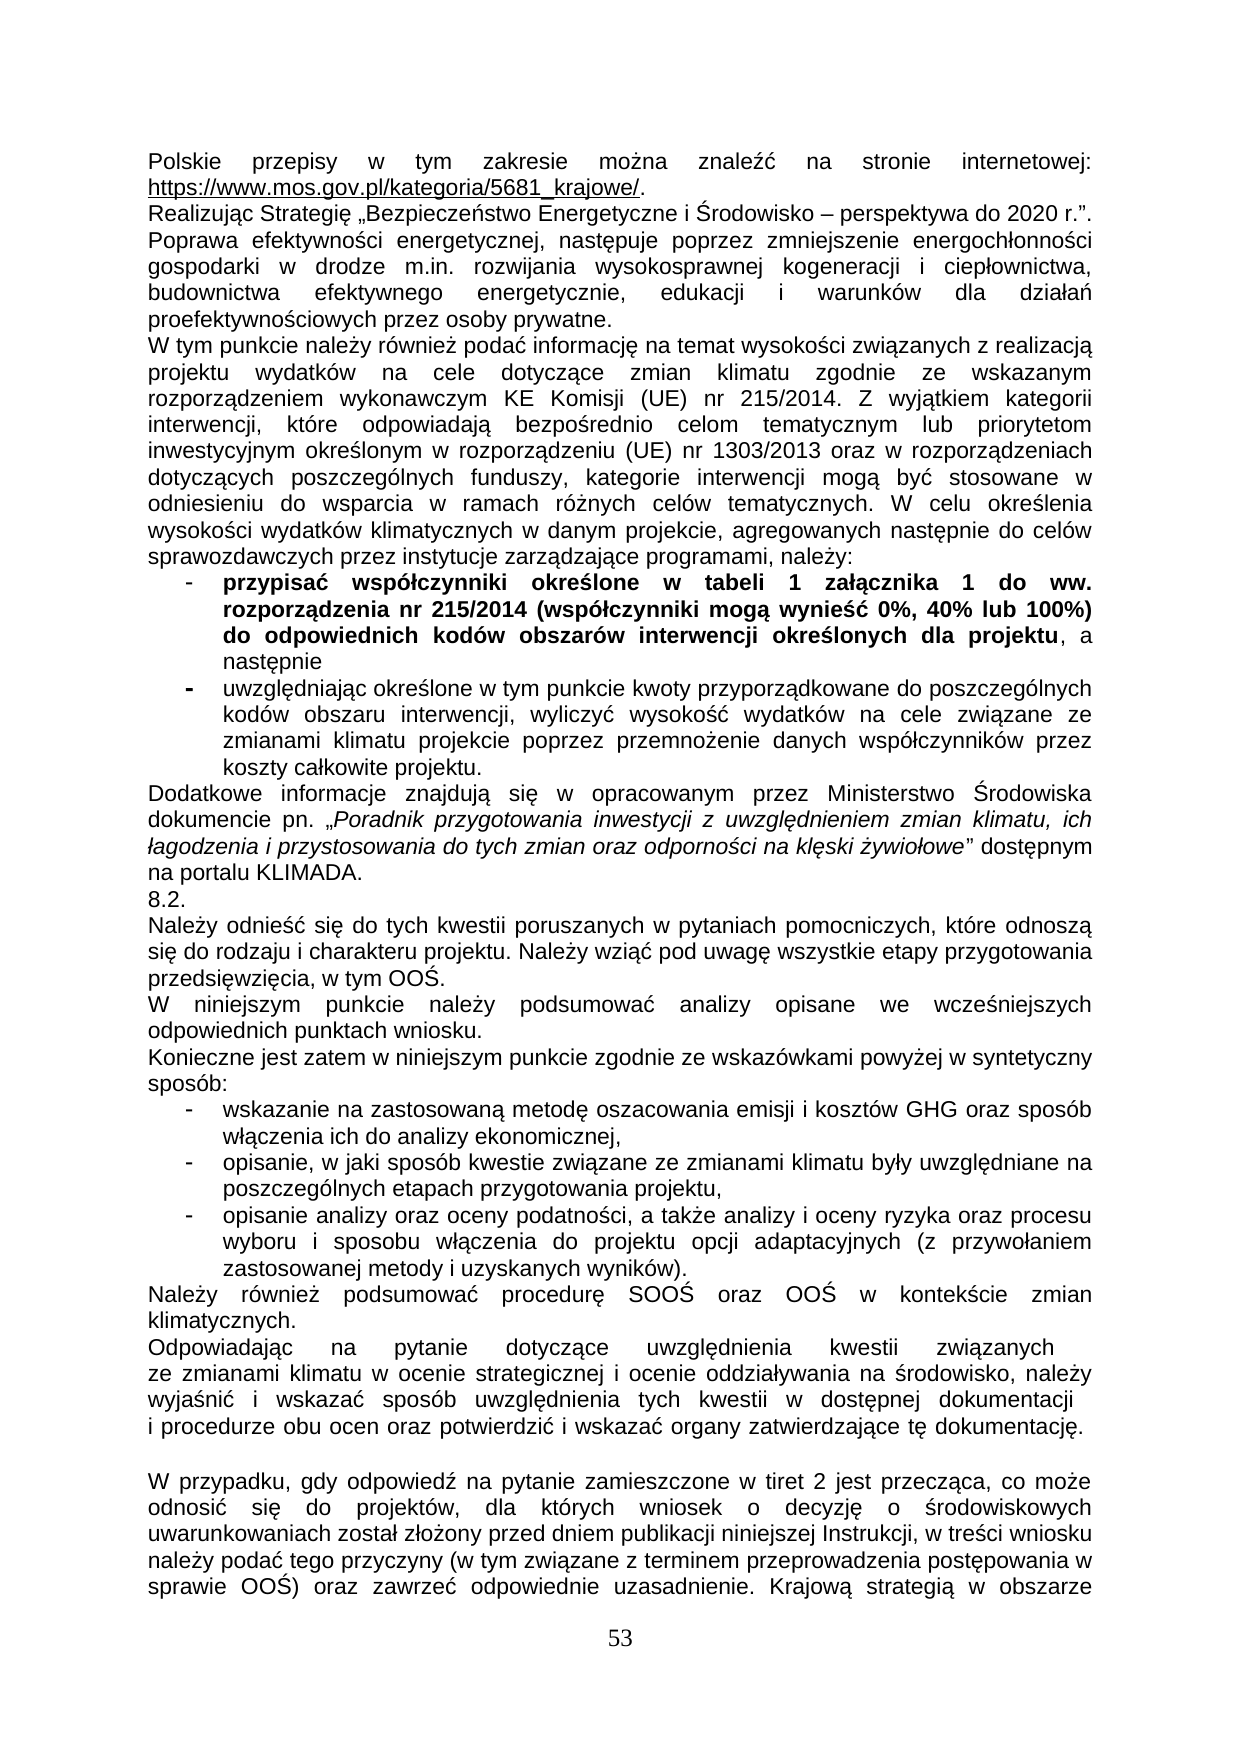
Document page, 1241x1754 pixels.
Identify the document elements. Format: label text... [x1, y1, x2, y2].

list wskazanie na zastosowaną metodę oszacowania emisji i kosztów GHG oraz sposób włączenia ich do analizy ekonomicznej, [185, 1096, 1093, 1149]
text 8.2. [148, 886, 1093, 912]
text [148, 148, 1093, 200]
list uwzględniając określone w tym punkcie kwoty przyporządkowane do poszczególnych kodów obszaru interwencji, wyliczyć wysokość wydatków na cele związane ze zmianami klimatu projekcie poprzez przemnożenie danych współczynników przez koszty całkowite projektu. [185, 675, 1093, 780]
list opisanie analizy oraz oceny podatności, a także analizy i oceny ryzyka oraz procesu wyboru i sposobu włączenia do projektu opcji adaptacyjnych (z przywołaniem zastosowanej metody i uzyskanych wyników). [185, 1202, 1093, 1281]
text Dodatkowe informacje znajdują się w opracowanym przez Ministerstwo Środowiska dokumencie pn. „Poradnik przygotowania inwestycji z uwzględnieniem zmian klimatu, ich łagodzenia i przystosowania do tych zmian oraz odporności na klęski żywiołowe” dostępnym na portalu KLIMADA. [148, 780, 1093, 886]
text Należy również podsumować procedurę SOOŚ oraz OOŚ w kontekście zmian klimatycznych. [148, 1281, 1093, 1333]
list przypisać współczynniki określone w tabeli 1 załącznika 1 do ww. rozporządzenia nr 215/2014 (współczynniki mogą wynieść 0%, 40% lub 100%) do odpowiednich kodów obszarów interwencji określonych dla projektu, a następnie [185, 569, 1093, 675]
list opisanie, w jaki sposób kwestie związane ze zmianami klimatu były uwzględniane na poszczególnych etapach przygotowania projektu, [185, 1149, 1093, 1202]
text Odpowiadając na pytanie dotyczące uwzględnienia kwestii związanych ze zmianami klimatu w ocenie strategicznej i ocenie oddziaływania na środowisko, należy wyjaśnić i wskazać sposób uwzględnienia tych kwestii w dostępnej dokumentacji i procedurze obu ocen oraz potwierdzić i wskazać organy zatwierdzające tę dokumentację. [148, 1333, 1093, 1468]
text Należy odnieść się do tych kwestii poruszanych w pytaniach pomocniczych, które odnoszą się do rodzaju i charakteru projektu. Należy wziąć pod uwagę wszystkie etapy przygotowania przedsięwzięcia, w tym OOŚ. [148, 912, 1093, 991]
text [148, 1468, 1093, 1599]
text Konieczne jest zatem w niniejszym punkcie zgodnie ze wskazówkami powyżej w syntetyczny sposób: [148, 1044, 1093, 1096]
text W niniejszym punkcie należy podsumować analizy opisane we wcześniejszych odpowiednich punktach wniosku. [148, 991, 1093, 1044]
text Realizując Strategię „Bezpieczeństwo Energetyczne i Środowisko – perspektywa do 2020 r.”. Poprawa efektywności energetycznej, następuje poprzez zmniejszenie energochłonności gospodarki w drodze m.in. rozwijania wysokosprawnej kogeneracji i ciepłownictwa, budownictwa efektywnego energetycznie, edukacji i warunków dla działań proefektywnościowych przez osoby prywatne. [148, 200, 1093, 332]
text W tym punkcie należy również podać informację na temat wysokości związanych z realizacją projektu wydatków na cele dotyczące zmian klimatu zgodnie ze wskazanym rozporządzeniem wykonawczym KE Komisji (UE) nr 215/2014. Z wyjątkiem kategorii interwencji, które odpowiadają bezpośrednio celom tematycznym lub priorytetom inwestycyjnym określonym w rozporządzeniu (UE) nr 1303/2013 oraz w rozporządzeniach dotyczących poszczególnych funduszy, kategorie interwencji mogą być stosowane w odniesieniu do wsparcia w ramach różnych celów tematycznych. W celu określenia wysokości wydatków klimatycznych w danym projekcie, agregowanych następnie do celów sprawozdawczych przez instytucje zarządzające programami, należy: [148, 332, 1093, 569]
